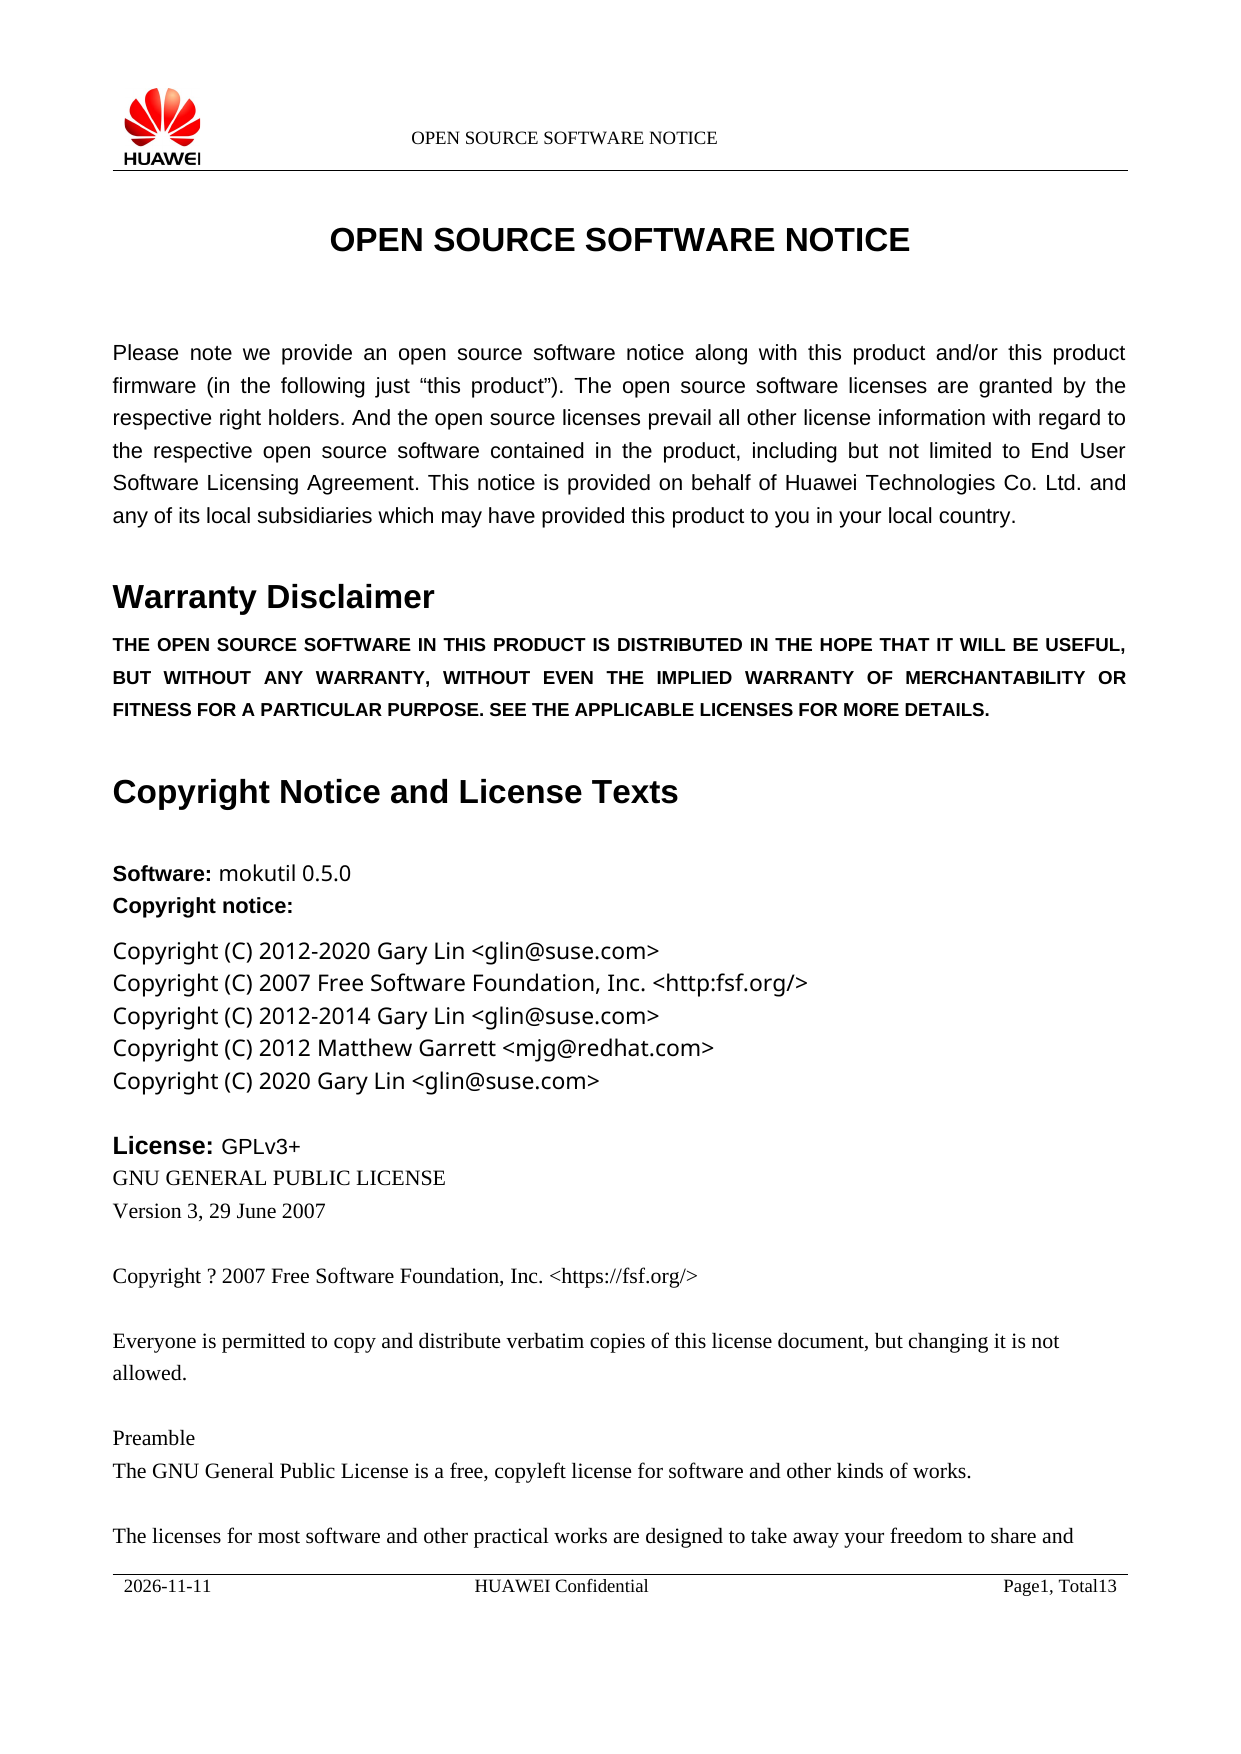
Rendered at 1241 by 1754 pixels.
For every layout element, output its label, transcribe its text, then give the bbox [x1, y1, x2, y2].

text Copyright (C) 2012-2020 Gary Lin <glin@suse.com> Copyright (C) 2007 Free Software Foundation, Inc. <http:fsf.org/> Copyright (C) 2012-2014 Gary Lin <glin@suse.com> Copyright (C) 2012 Matthew Garrett <mjg@redhat.com> Copyright (C) 2020 Gary Lin <glin@suse.com> [112, 934, 1128, 1129]
picture [124, 88, 201, 165]
text Warranty Disclaimer [112, 564, 1128, 629]
text OPEN SOURCE SOFTWARE NOTICE [112, 206, 1128, 271]
text The open source software in this product is distributed in the hope that it will be useful, but WITHOUT ANY WARRANTY, without even the implied warranty of MERCHANTABILITY or FITNESS FOR A PARTICULAR PURPOSE. See the applicable licenses for more details. [112, 629, 1128, 726]
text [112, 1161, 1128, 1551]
text License: GPLv3+ [112, 1129, 1128, 1161]
text Copyright notice: [112, 889, 1128, 921]
text Please note we provide an open source software notice along with this product and/or this product firmware (in the following just “this product”). The open source software licenses are granted by the respective right holders. And the open source licenses prevail all other license information with regard to the respective open source software contained in the product, including but not limited to End User Software Licensing Agreement. This notice is provided on behalf of Huawei Technologies Co. Ltd. and any of its local subsidiaries which may have provided this product to you in your local country. [112, 336, 1128, 531]
text Copyright Notice and License Texts [112, 759, 1128, 824]
title Software: mokutil 0.5.0 [112, 856, 1128, 889]
